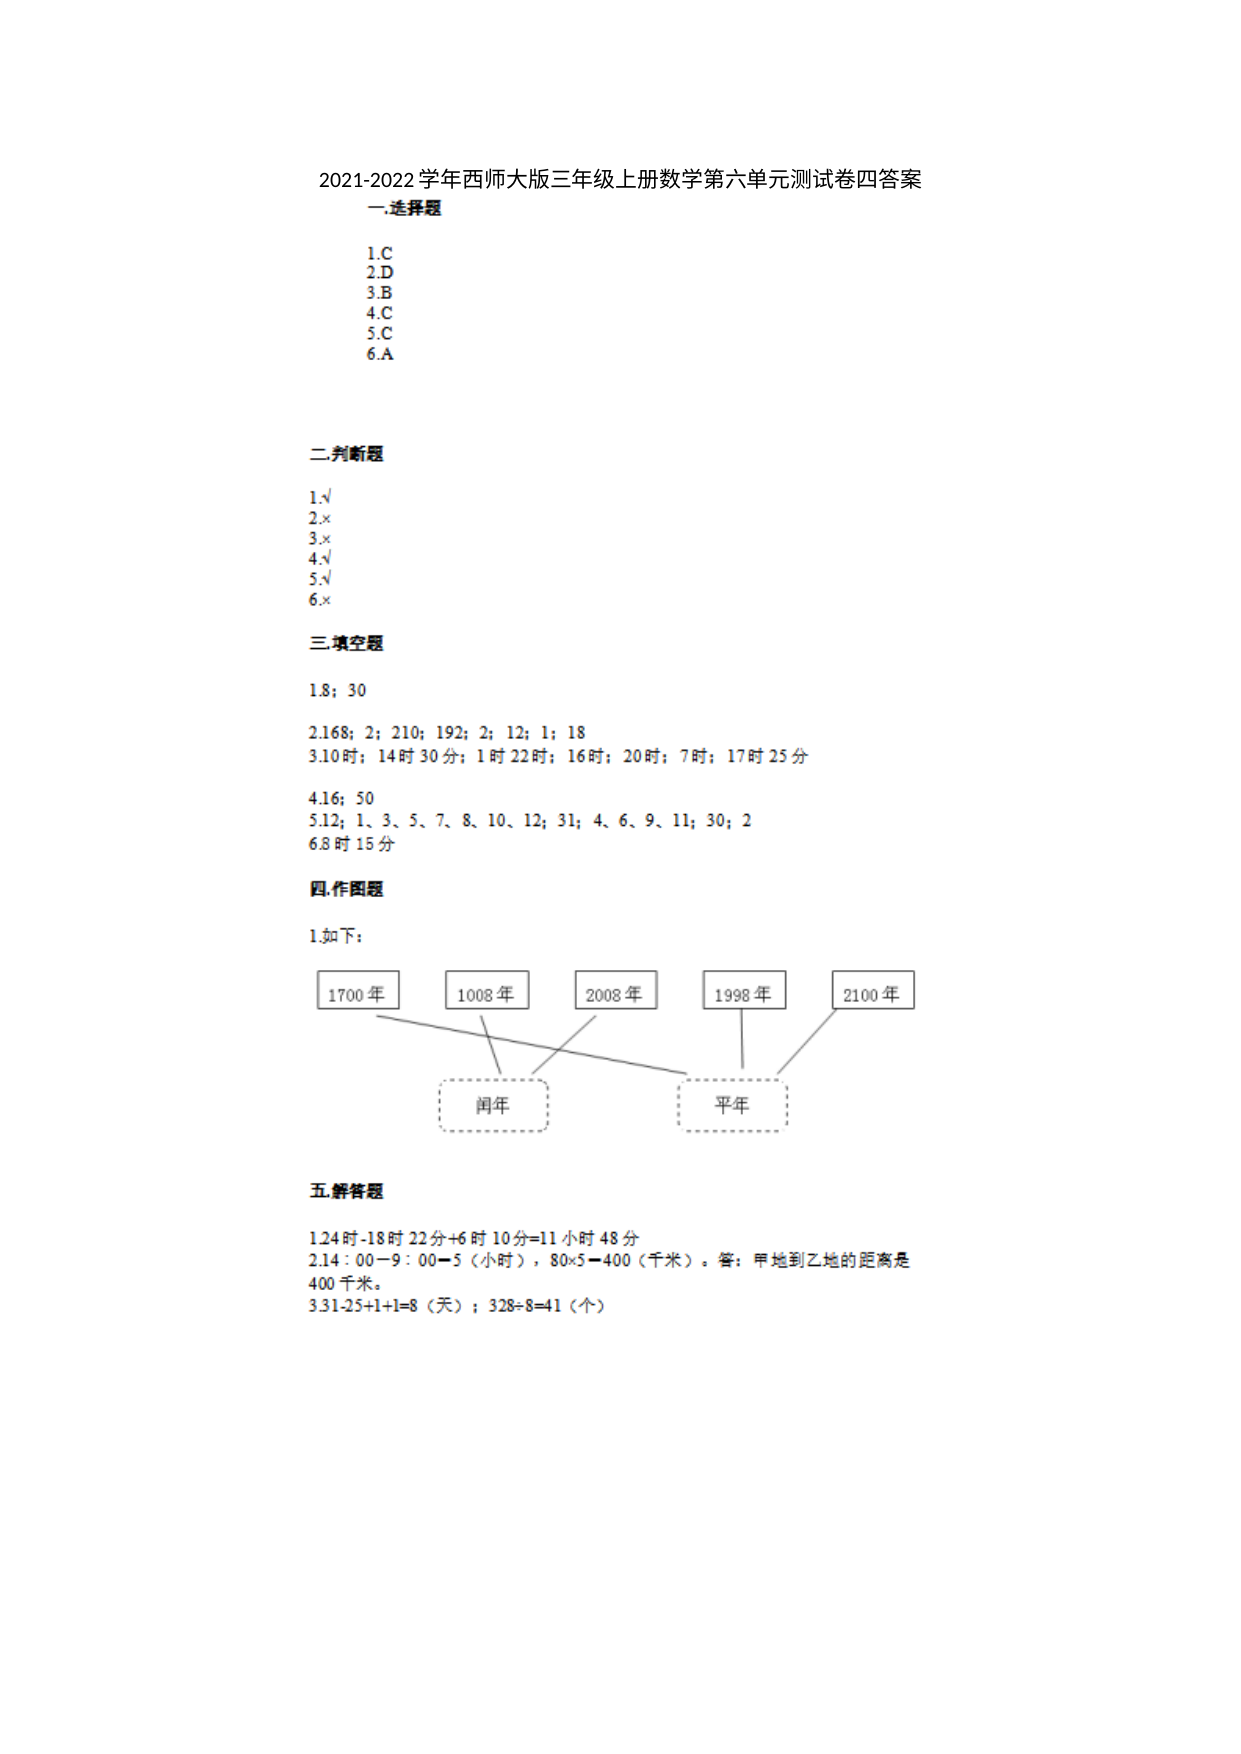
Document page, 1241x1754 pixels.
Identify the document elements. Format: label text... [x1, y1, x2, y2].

picture [317, 194, 923, 407]
text 2021-2022学年西师大版三年级上册数学第六单元测试卷四答案 [187, 162, 1053, 194]
picture [271, 422, 970, 1326]
